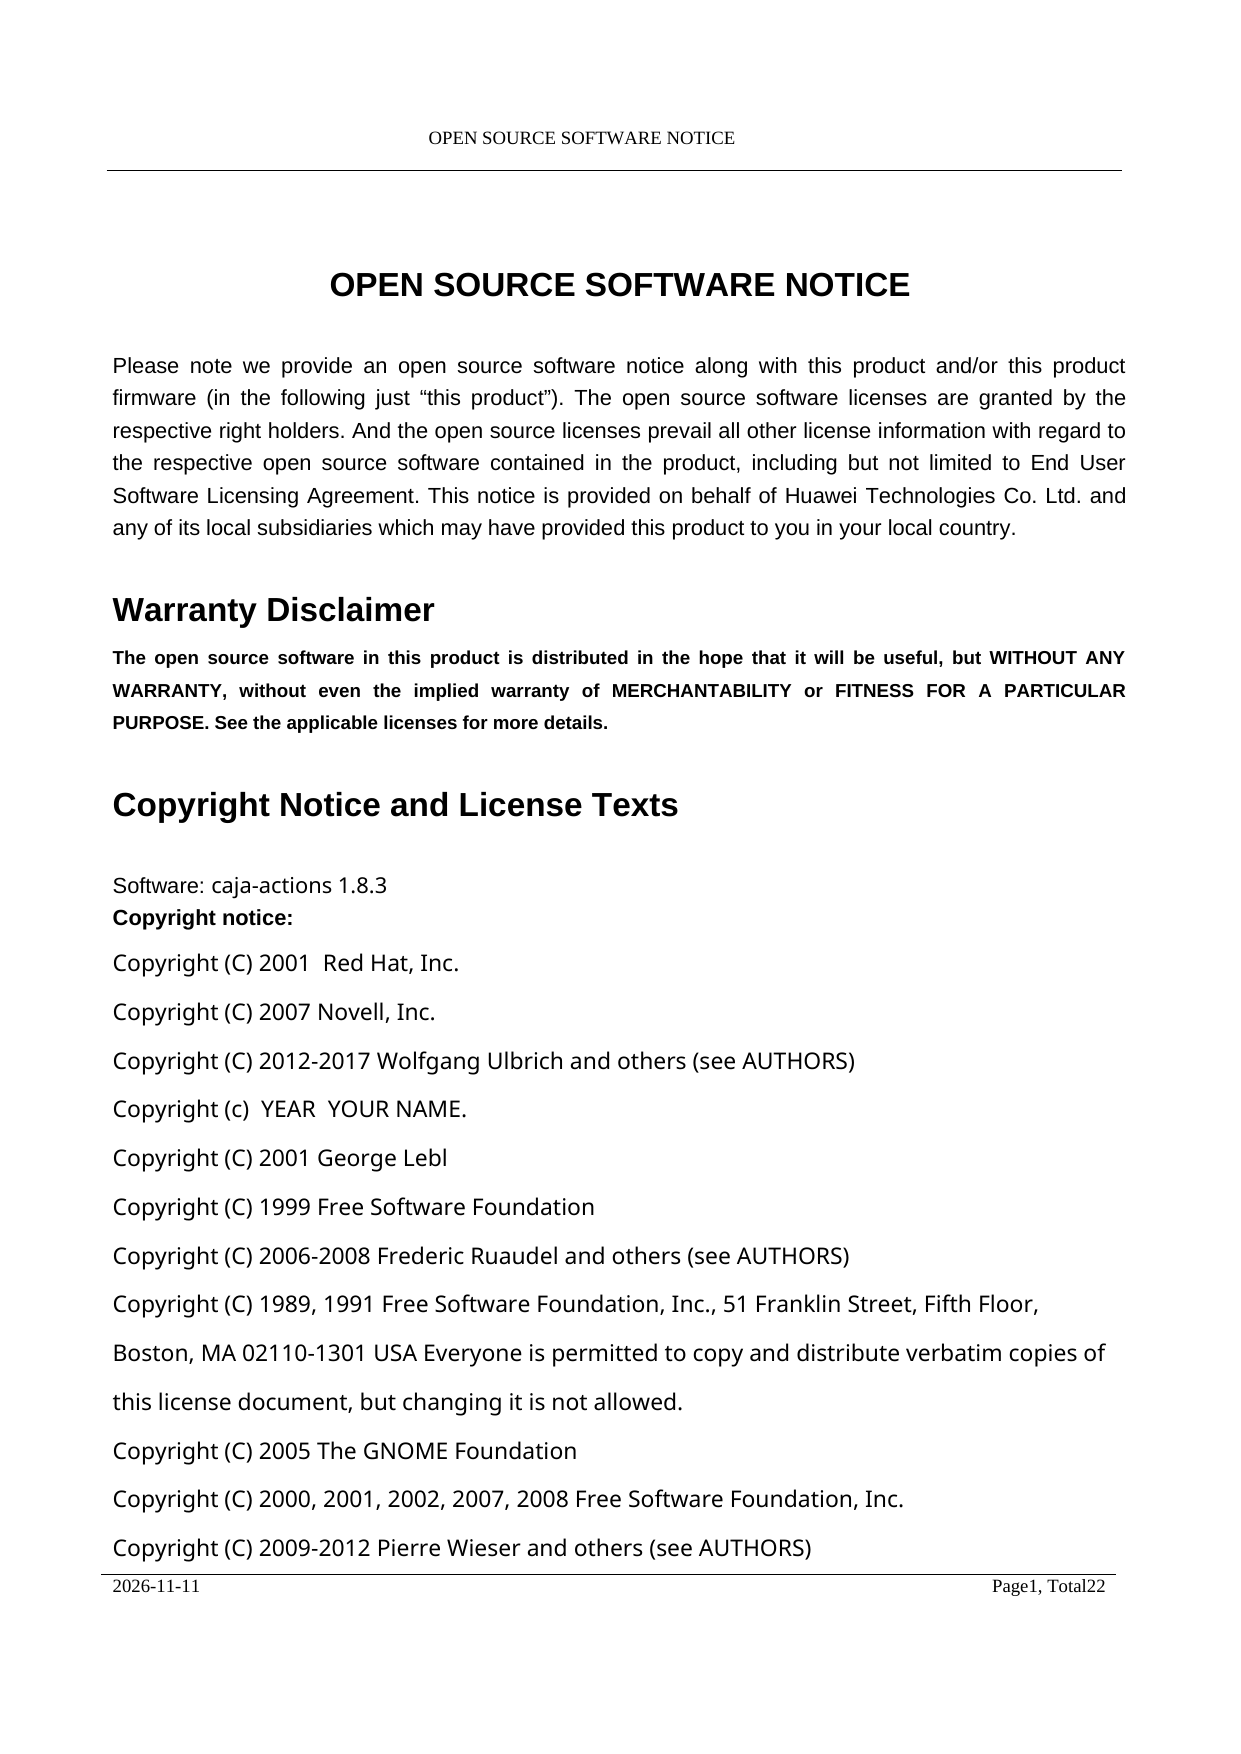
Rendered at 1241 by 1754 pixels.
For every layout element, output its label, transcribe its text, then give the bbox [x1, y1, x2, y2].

text The open source software in this product is distributed in the hope that it will be useful, but WITHOUT ANY WARRANTY, without even the implied warranty of MERCHANTABILITY or FITNESS FOR A PARTICULAR PURPOSE. See the applicable licenses for more details. [112, 641, 1128, 739]
text Copyright Notice and License Texts [112, 771, 1128, 836]
text Copyright notice: [112, 901, 1128, 934]
text Software: caja-actions 1.8.3 [112, 869, 1128, 901]
text Warranty Disclaimer [112, 576, 1128, 641]
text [112, 947, 1128, 1564]
text Please note we provide an open source software notice along with this product and/or this product firmware (in the following just “this product”). The open source software licenses are granted by the respective right holders. And the open source licenses prevail all other license information with regard to the respective open source software contained in the product, including but not limited to End User Software Licensing Agreement. This notice is provided on behalf of Huawei Technologies Co. Ltd. and any of its local subsidiaries which may have provided this product to you in your local country. [112, 349, 1128, 544]
text OPEN SOURCE SOFTWARE NOTICE [112, 251, 1128, 316]
